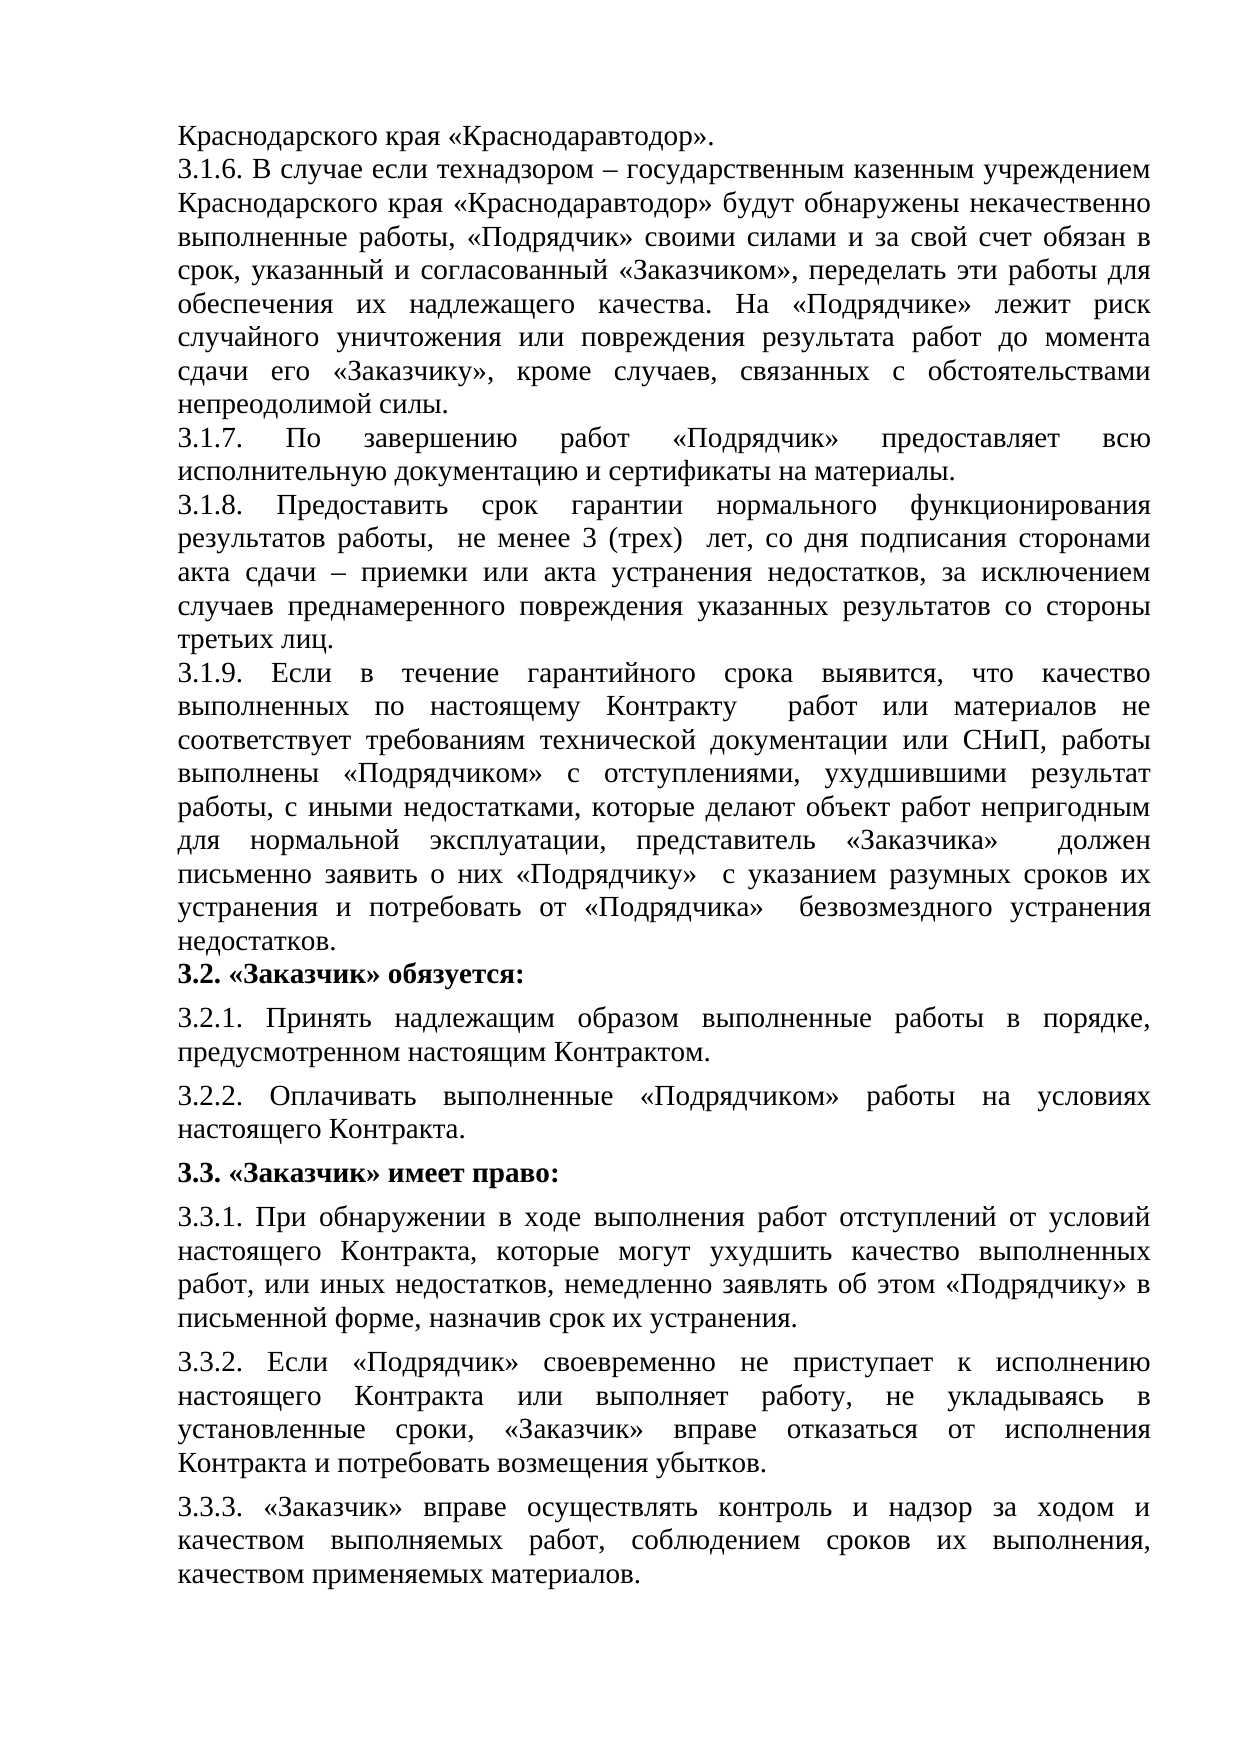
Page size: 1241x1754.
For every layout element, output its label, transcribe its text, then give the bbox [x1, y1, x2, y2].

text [177, 118, 1152, 152]
text 3.1.6. В случае если технадзором – государственным казенным учреждением Краснодарского края «Краснодаравтодор» будут обнаружены некачественно выполненные работы, «Подрядчик» своими силами и за свой счет обязан в срок, указанный и согласованный «Заказчиком», переделать эти работы для обеспечения их надлежащего качества. На «Подрядчике» лежит риск случайного уничтожения или повреждения результата работ до момента сдачи его «Заказчику», кроме случаев, связанных с обстоятельствами непреодолимой силы. [177, 152, 1152, 420]
text 3.2. «Заказчик» обязуется: [177, 957, 1152, 990]
text 3.3. «Заказчик» имеет право: [177, 1156, 1152, 1189]
text 3.1.9. Если в течение гарантийного срока выявится, что качество выполненных по настоящему Контракту работ или материалов не соответствует требованиям технической документации или СНиП, работы выполнены «Подрядчиком» с отступлениями, ухудшившими результат работы, с иными недостатками, которые делают объект работ непригодным для нормальной эксплуатации, представитель «Заказчика» должен письменно заявить о них «Подрядчику» с указанием разумных сроков их устранения и потребовать от «Подрядчика» безвозмездного устранения недостатков. [177, 655, 1152, 957]
text 3.1.8. Предоставить срок гарантии нормального функционирования результатов работы, не менее 3 (трех) лет, со дня подписания сторонами акта сдачи – приемки или акта устранения недостатков, за исключением случаев преднамеренного повреждения указанных результатов со стороны третьих лиц. [177, 487, 1152, 655]
text 3.2.2. Оплачивать выполненные «Подрядчиком» работы на условиях настоящего Контракта. [177, 1078, 1152, 1145]
text 3.2.1. Принять надлежащим образом выполненные работы в порядке, предусмотренном настоящим Контрактом. [177, 1001, 1152, 1068]
text 3.3.3. «Заказчик» вправе осуществлять контроль и надзор за ходом и качеством выполняемых работ, соблюдением сроков их выполнения, качеством применяемых материалов. [177, 1489, 1152, 1589]
text 3.1.7. По завершению работ «Подрядчик» предоставляет всю исполнительную документацию и сертификаты на материалы. [177, 420, 1152, 487]
text 3.3.2. Если «Подрядчик» своевременно не приступает к исполнению настоящего Контракта или выполняет работу, не укладываясь в установленные сроки, «Заказчик» вправе отказаться от исполнения Контракта и потребовать возмещения убытков. [177, 1344, 1152, 1478]
text 3.3.1. При обнаружении в ходе выполнения работ отступлений от условий настоящего Контракта, которые могут ухудшить качество выполненных работ, или иных недостатков, немедленно заявлять об этом «Подрядчику» в письменной форме, назначив срок их устранения. [177, 1199, 1152, 1334]
